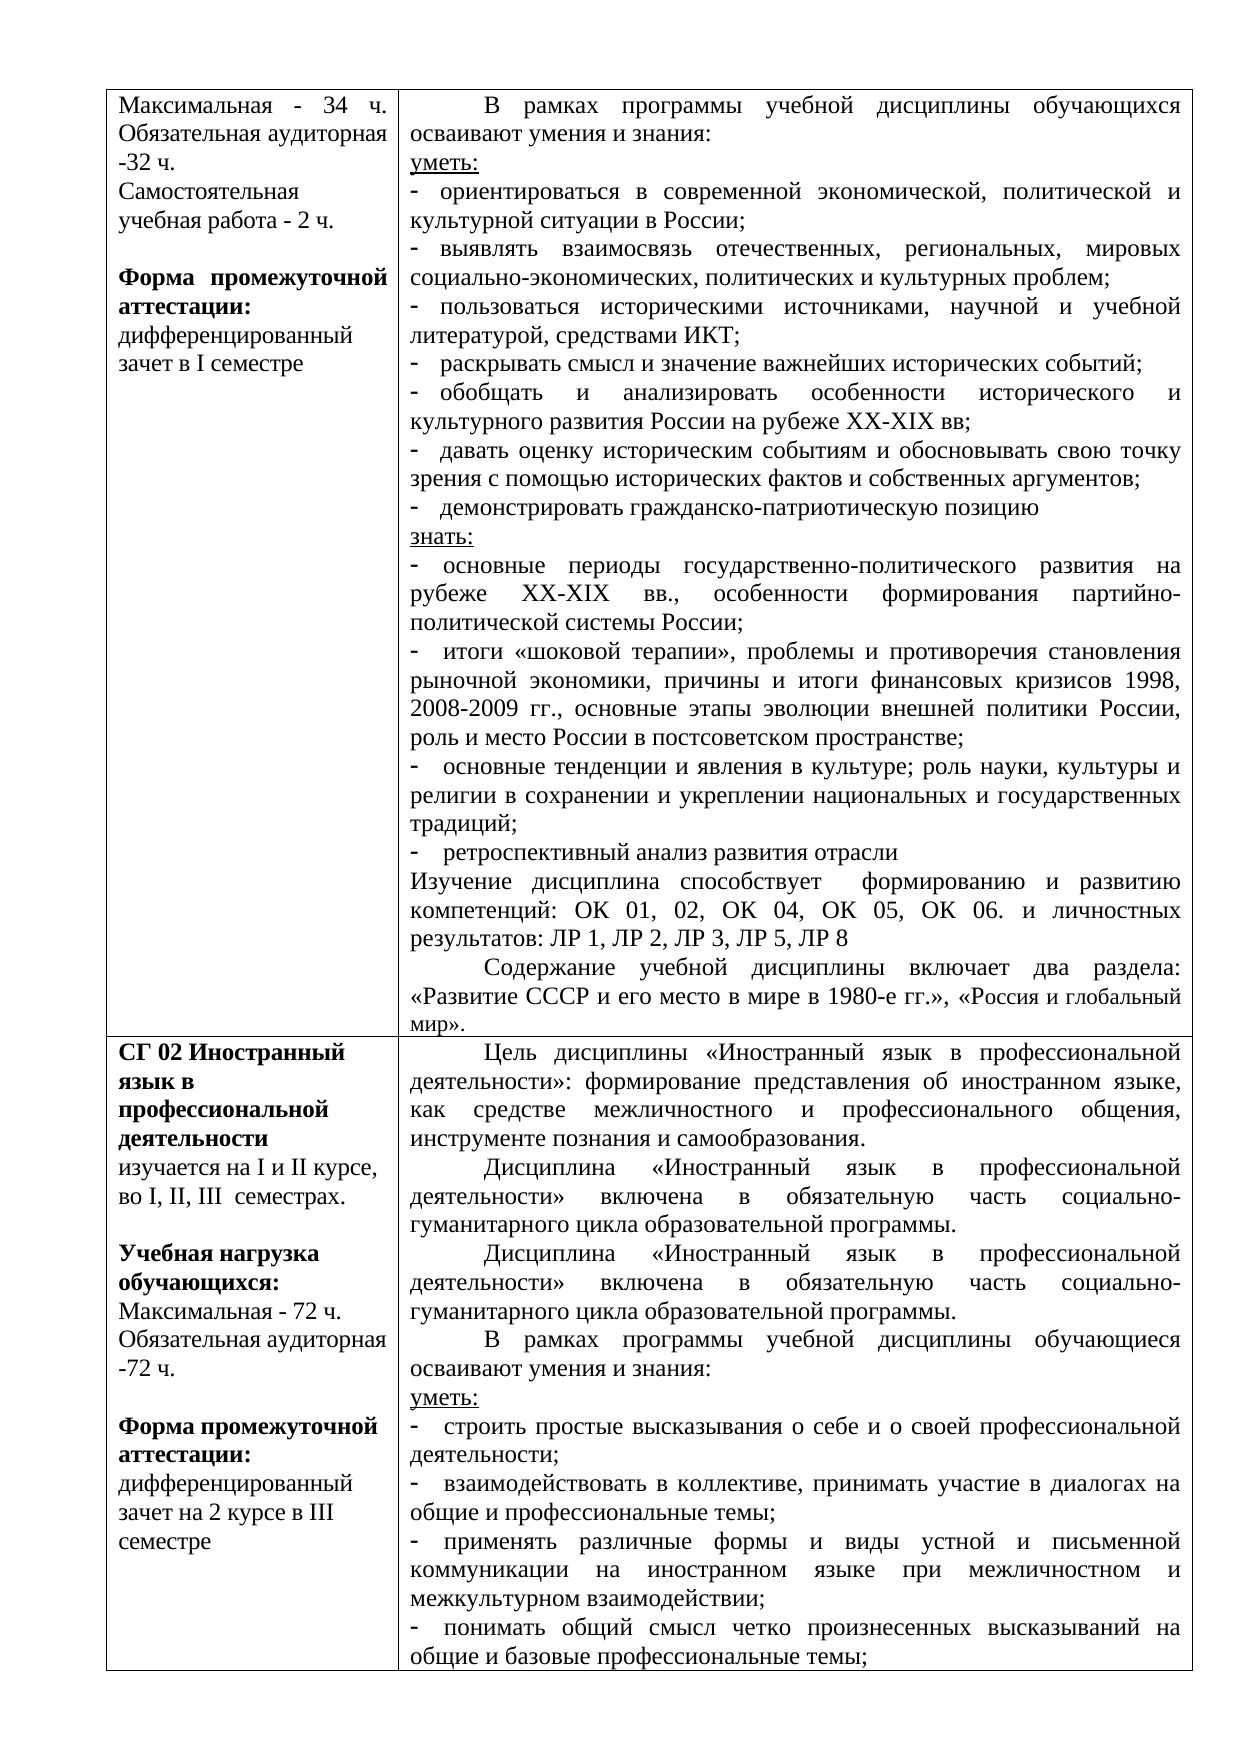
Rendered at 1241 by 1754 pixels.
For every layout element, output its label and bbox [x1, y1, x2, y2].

table_cell [107, 1037, 398, 1669]
table_cell [399, 90, 1192, 1036]
table_cell [107, 90, 398, 1036]
table_cell [399, 1037, 1192, 1669]
